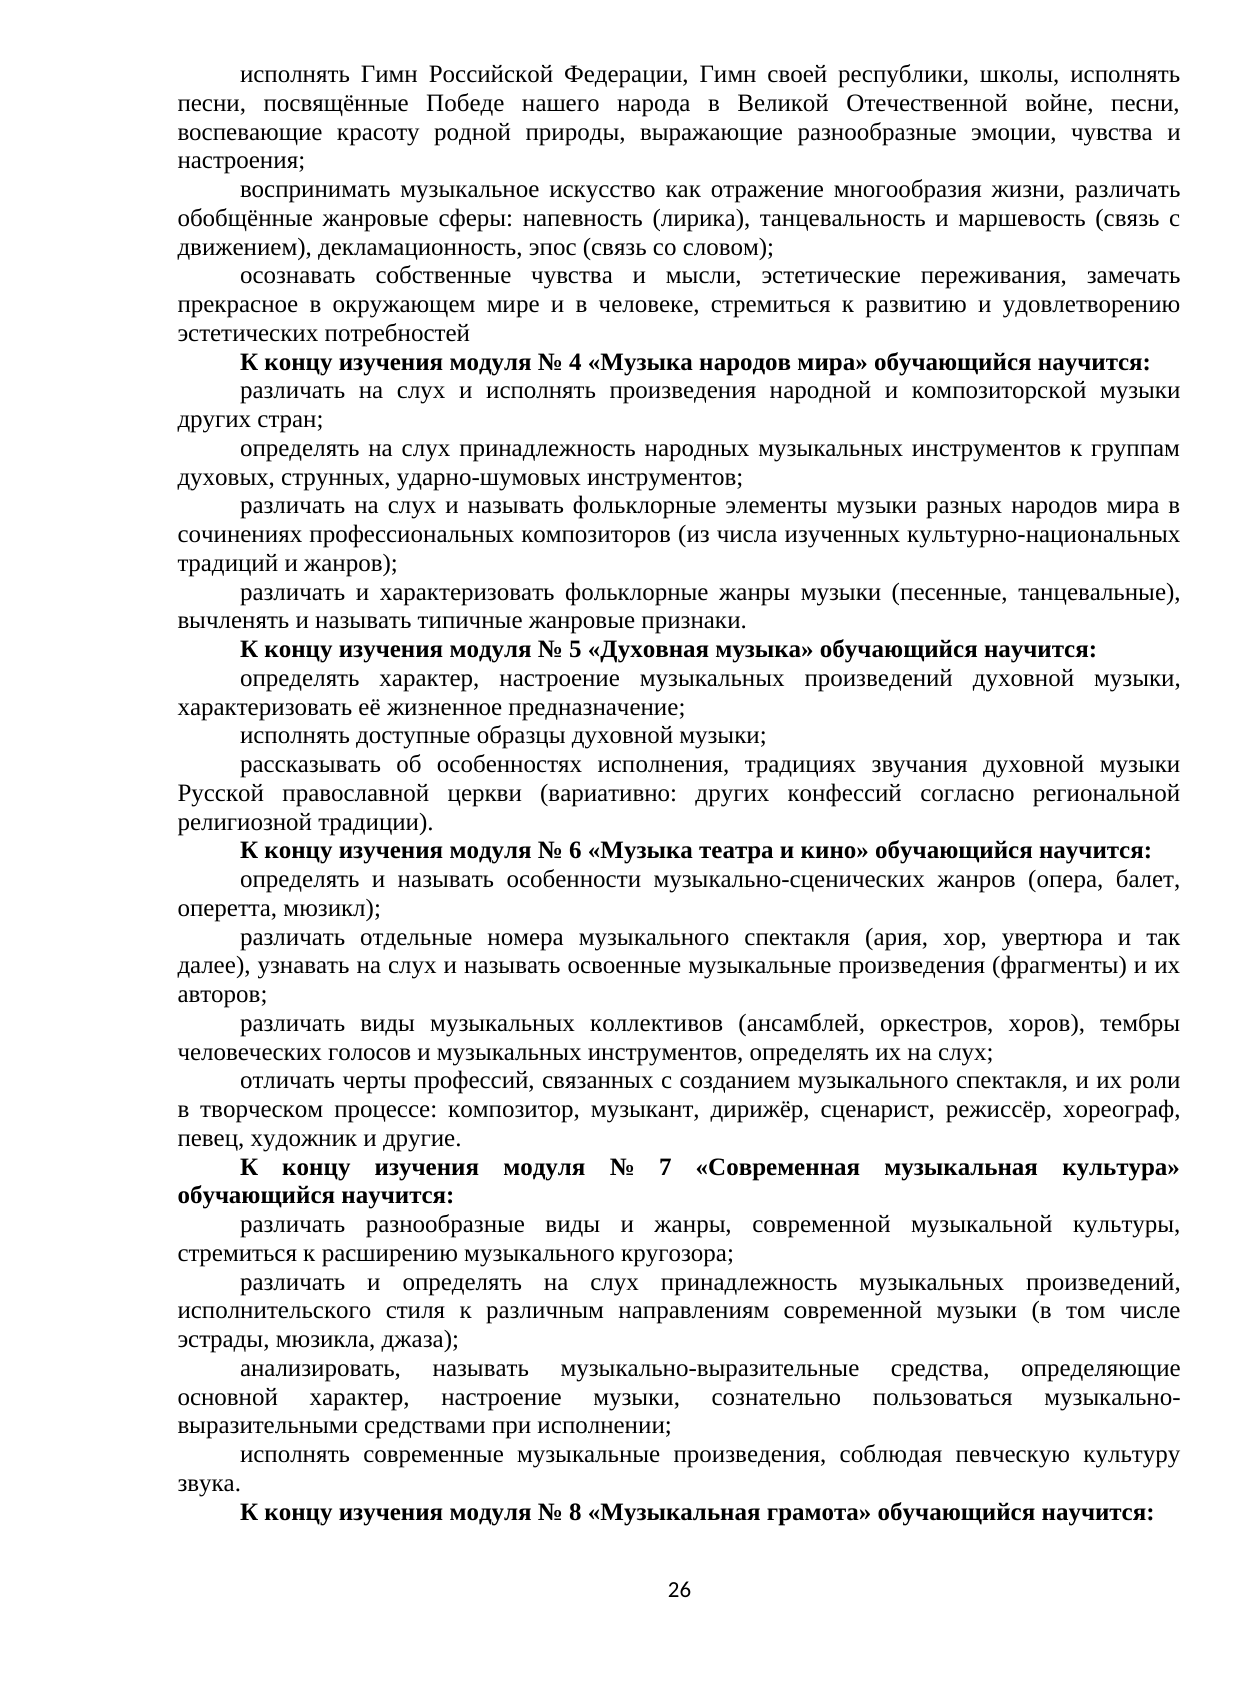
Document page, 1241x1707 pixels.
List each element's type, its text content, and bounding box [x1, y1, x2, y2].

text различать отдельные номера музыкального спектакля (ария, хор, увертюра и так далее), узнавать на слух и называть освоенные музыкальные произведения (фрагменты) и их авторов; [177, 922, 1181, 1008]
text исполнять современные музыкальные произведения, соблюдая певческую культуру звука. [177, 1439, 1181, 1497]
text осознавать собственные чувства и мысли, эстетические переживания, замечать прекрасное в окружающем мире и в человеке, стремиться к развитию и удовлетворению эстетических потребностей [177, 260, 1181, 347]
text К концу изучения модуля № 8 «Музыкальная грамота» обучающийся научится: [177, 1497, 1181, 1525]
text К концу изучения модуля № 4 «Музыка народов мира» обучающийся научится: [177, 347, 1181, 375]
text определять характер, настроение музыкальных произведений духовной музыки, характеризовать её жизненное предназначение; [177, 663, 1181, 720]
text рассказывать об особенностях исполнения, традициях звучания духовной музыки Русской православной церкви (вариативно: других конфессий согласно региональной религиозной традиции). [177, 749, 1181, 835]
text различать на слух и называть фольклорные элементы музыки разных народов мира в сочинениях профессиональных композиторов (из числа изученных культурно-национальных традиций и жанров); [177, 490, 1181, 577]
text определять на слух принадлежность народных музыкальных инструментов к группам духовых, струнных, ударно-шумовых инструментов; [177, 433, 1181, 490]
text К концу изучения модуля № 6 «Музыка театра и кино» обучающийся научится: [177, 835, 1181, 864]
text различать виды музыкальных коллективов (ансамблей, оркестров, хоров), тембры человеческих голосов и музыкальных инструментов, определять их на слух; [177, 1008, 1181, 1065]
text К концу изучения модуля № 5 «Духовная музыка» обучающийся научится: [177, 634, 1181, 663]
text определять и называть особенности музыкально-сценических жанров (опера, балет, оперетта, мюзикл); [177, 864, 1181, 922]
text К концу изучения модуля № 7 «Современная музыкальная культура» обучающийся научится: [177, 1152, 1181, 1209]
text исполнять Гимн Российской Федерации, Гимн своей республики, школы, исполнять песни, посвящённые Победе нашего народа в Великой Отечественной войне, песни, воспевающие красоту родной природы, выражающие разнообразные эмоции, чувства и настроения; [177, 59, 1181, 174]
text исполнять доступные образцы духовной музыки; [177, 720, 1181, 749]
text различать на слух и исполнять произведения народной и композиторской музыки других стран; [177, 375, 1181, 433]
text анализировать, называть музыкально-выразительные средства, определяющие основной характер, настроение музыки, сознательно пользоваться музыкально-выразительными средствами при исполнении; [177, 1353, 1181, 1439]
text отличать черты профессий, связанных с созданием музыкального спектакля, и их роли в творческом процессе: композитор, музыкант, дирижёр, сценарист, режиссёр, хореограф, певец, художник и другие. [177, 1065, 1181, 1152]
text воспринимать музыкальное искусство как отражение многообразия жизни, различать обобщённые жанровые сферы: напевность (лирика), танцевальность и маршевость (связь с движением), декламационность, эпос (связь со словом); [177, 174, 1181, 260]
text различать разнообразные виды и жанры, современной музыкальной культуры, стремиться к расширению музыкального кругозора; [177, 1209, 1181, 1267]
text различать и определять на слух принадлежность музыкальных произведений, исполнительского стиля к различным направлениям современной музыки (в том числе эстрады, мюзикла, джаза); [177, 1267, 1181, 1353]
text различать и характеризовать фольклорные жанры музыки (песенные, танцевальные), вычленять и называть типичные жанровые признаки. [177, 577, 1181, 634]
